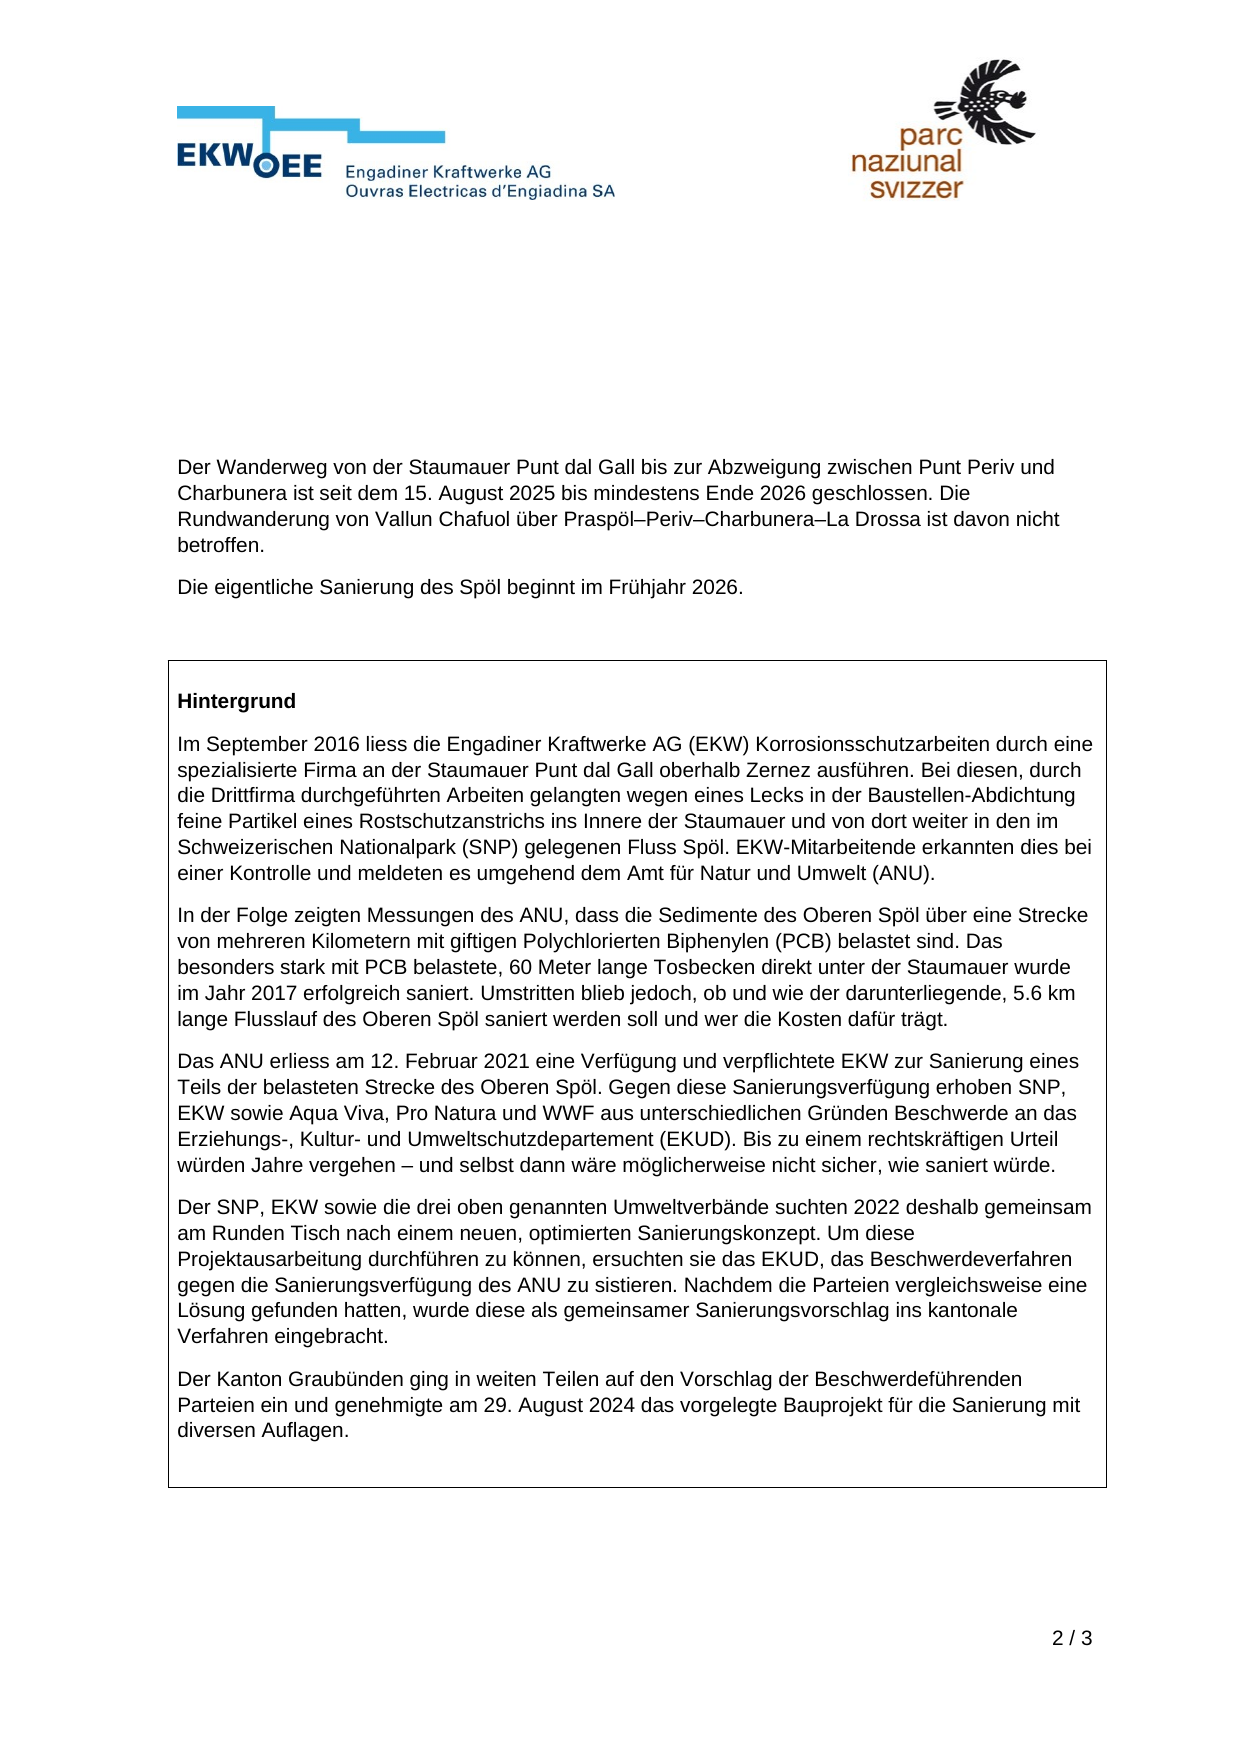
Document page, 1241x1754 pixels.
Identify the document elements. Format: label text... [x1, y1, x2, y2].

text Die eigentliche Sanierung des Spöl beginnt im Frühjahr 2026. [177, 575, 1098, 599]
text Im September 2016 liess die Engadiner Kraftwerke AG (EKW) Korrosionsschutzarbeiten durch eine spezialisierte Firma an der Staumauer Punt dal Gall oberhalb Zernez ausführen. Bei diesen, durch die Drittfirma durchgeführten Arbeiten gelangten wegen eines Lecks in der Baustellen-Abdichtung feine Partikel eines Rostschutzanstrichs ins Innere der Staumauer und von dort weiter in den im Schweizerischen Nationalpark (SNP) gelegenen Fluss Spöl. EKW-Mitarbeitende erkannten dies bei einer Kontrolle und meldeten es umgehend dem Amt für Natur und Umwelt (ANU). [169, 728, 1106, 885]
text Hintergrund [169, 661, 1106, 713]
text Der SNP, EKW sowie die drei oben genannten Umweltverbände suchten 2022 deshalb gemeinsam am Runden Tisch nach einem neuen, optimierten Sanierungskonzept. Um diese Projektausarbeitung durchführen zu können, ersuchten sie das EKUD, das Beschwerdeverfahren gegen die Sanierungsverfügung des ANU zu sistieren. Nachdem die Parteien vergleichsweise eine Lösung gefunden hatten, wurde diese als gemeinsamer Sanierungsvorschlag ins kantonale Verfahren eingebracht. [169, 1192, 1106, 1348]
text Der Wanderweg von der Staumauer Punt dal Gall bis zur Abzweigung zwischen Punt Periv und Charbunera ist seit dem 15. August 2025 bis mindestens Ende 2026 geschlossen. Die Rundwanderung von Vallun Chafuol über Praspöl–Periv–Charbunera–La Drossa ist davon nicht betroffen. [177, 455, 1098, 557]
text Der Kanton Graubünden ging in weiten Teilen auf den Vorschlag der Beschwerdeführenden Parteien ein und genehmigte am 29. August 2024 das vorgelegte Bauprojekt für die Sanierung mit diversen Auflagen. [169, 1363, 1106, 1442]
picture [847, 25, 1050, 228]
text Das ANU erliess am 12. Februar 2021 eine Verfügung und verpflichtete EKW zur Sanierung eines Teils der belasteten Strecke des Oberen Spöl. Gegen diese Sanierungsverfügung erhoben SNP, EKW sowie Aqua Viva, Pro Natura und WWF aus unterschiedlichen Gründen Beschwerde an das Erziehungs-, Kultur- und Umweltschutzdepartement (EKUD). Bis zu einem rechtskräftigen Urteil würden Jahre vergehen – und selbst dann wäre möglicherweise nicht sicher, wie saniert würde. [169, 1046, 1106, 1176]
picture [177, 106, 615, 200]
text In der Folge zeigten Messungen des ANU, dass die Sedimente des Oberen Spöl über eine Strecke von mehreren Kilometern mit giftigen Polychlorierten Biphenylen (PCB) belastet sind. Das besonders stark mit PCB belastete, 60 Meter lange Tosbecken direkt unter der Staumauer wurde im Jahr 2017 erfolgreich saniert. Umstritten blieb jedoch, ob und wie der darunterliegende, 5.6 km lange Flusslauf des Oberen Spöl saniert werden soll und wer die Kosten dafür trägt. [169, 900, 1106, 1031]
